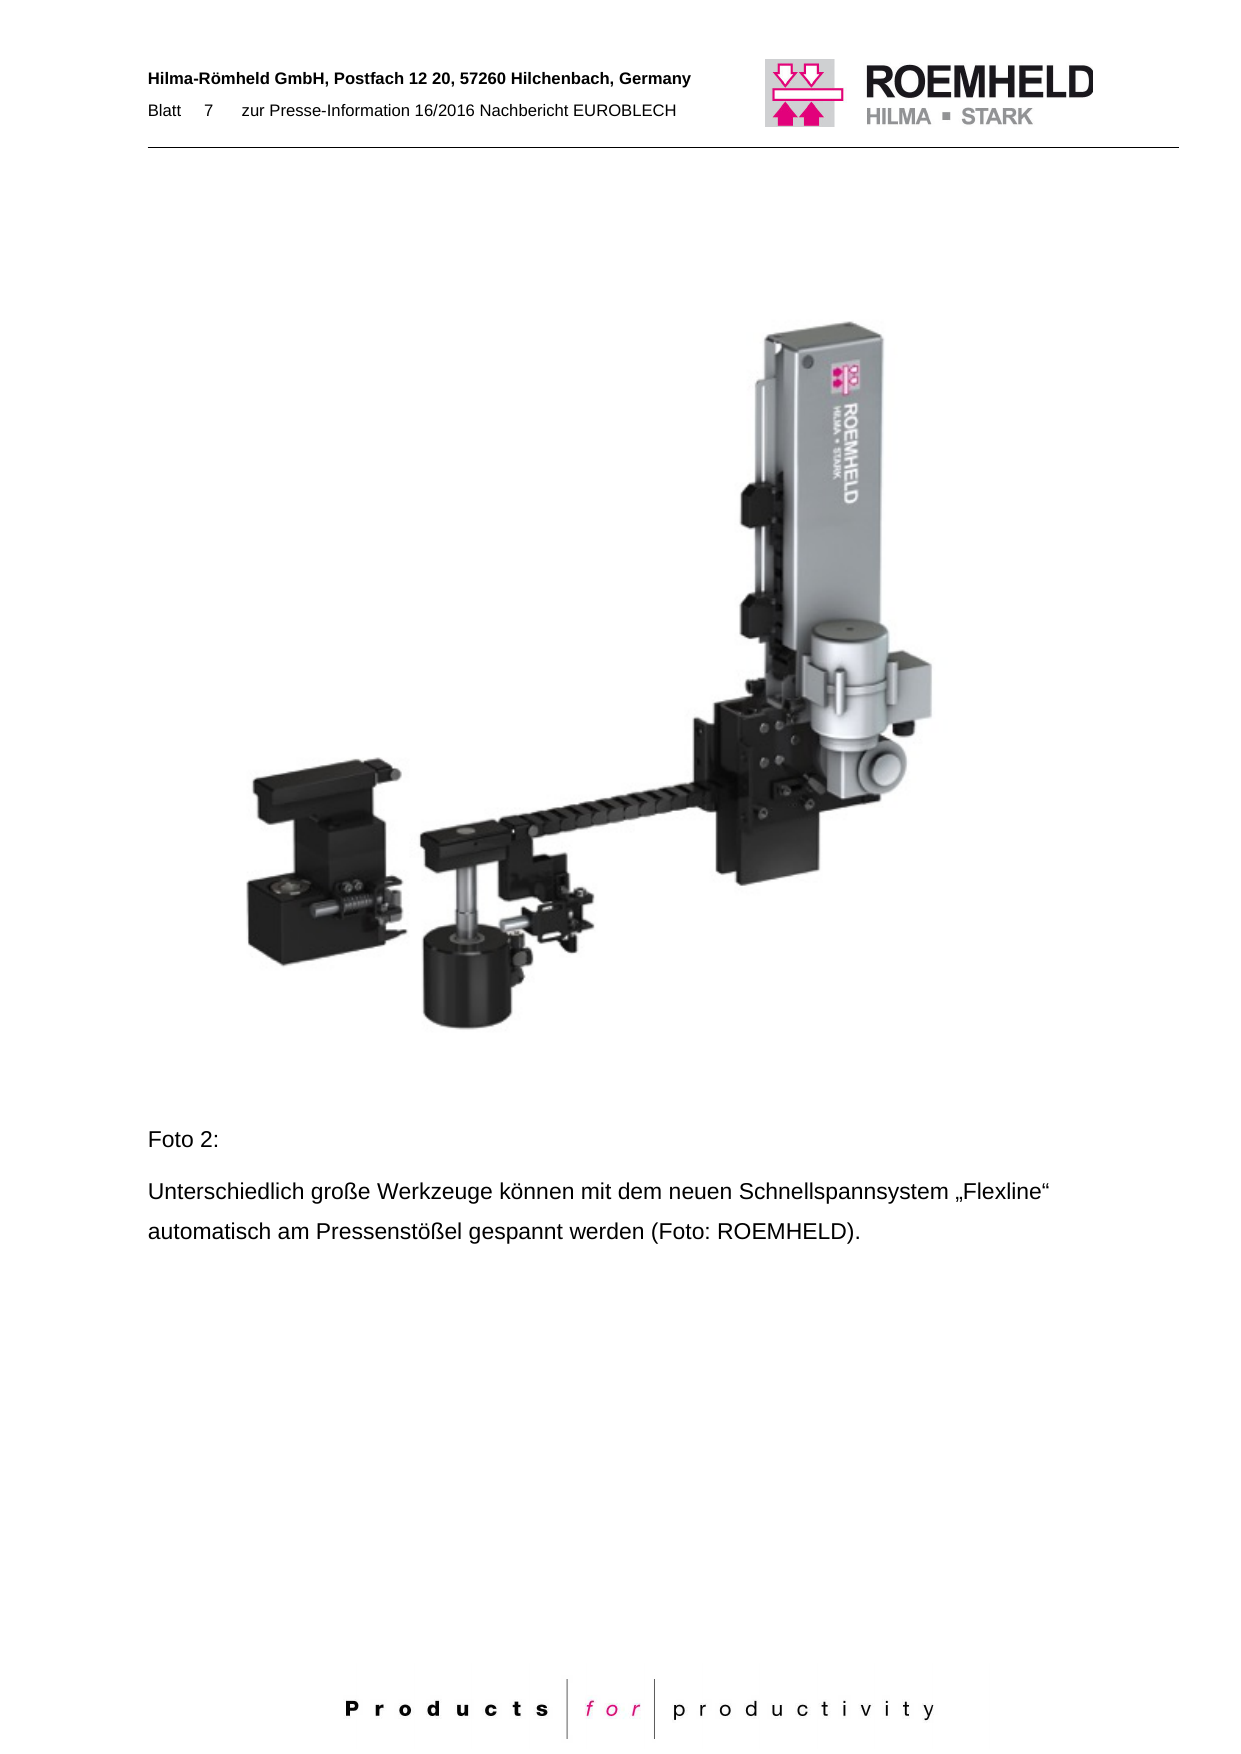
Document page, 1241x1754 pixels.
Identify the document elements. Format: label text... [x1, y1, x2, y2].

picture [147, 233, 1028, 1114]
picture [299, 1663, 990, 1749]
picture [763, 59, 1093, 126]
text Unterschiedlich große Werkzeuge können mit dem neuen Schnellspannsystem „Flexline“ automatisch am Pressenstößel gespannt werden (Foto: ROEMHELD). [148, 1178, 1162, 1244]
text Foto 2: [148, 1126, 1162, 1153]
